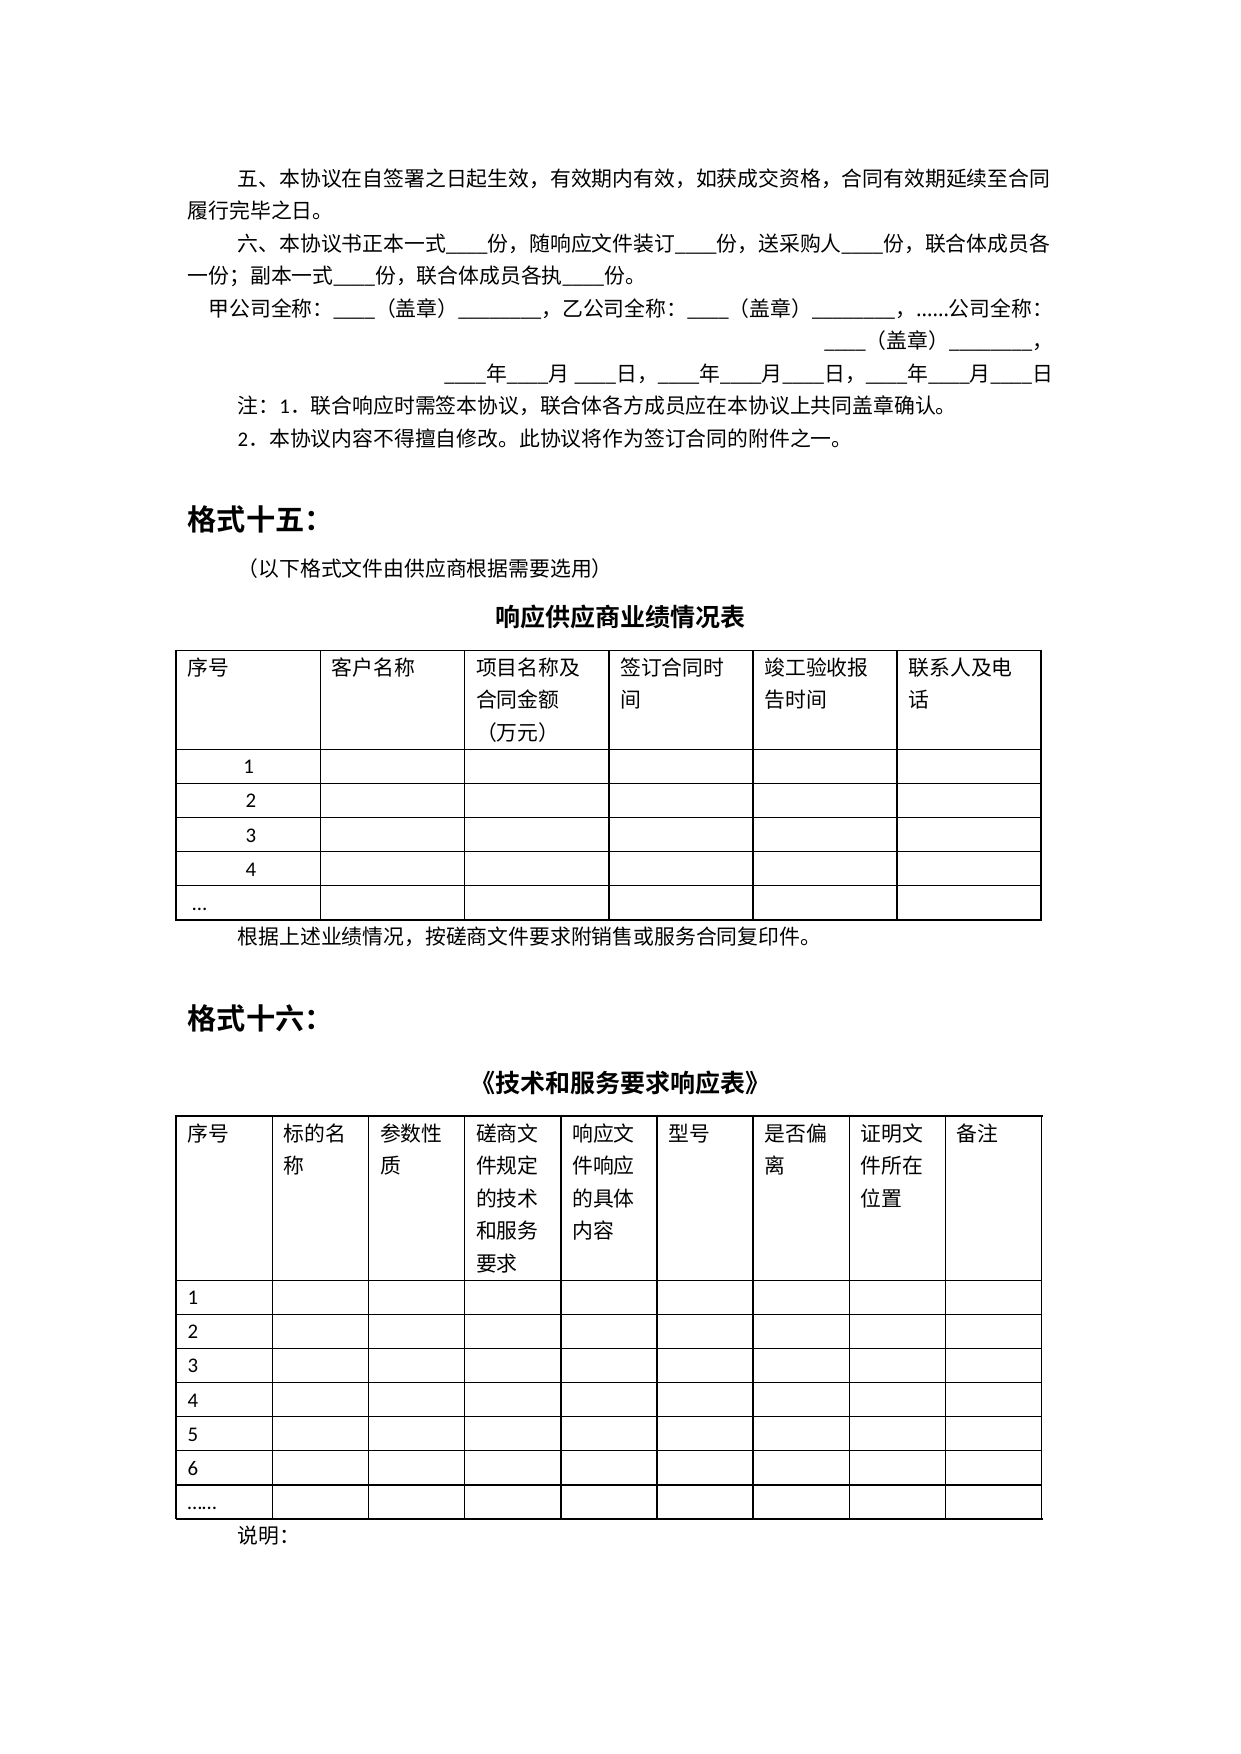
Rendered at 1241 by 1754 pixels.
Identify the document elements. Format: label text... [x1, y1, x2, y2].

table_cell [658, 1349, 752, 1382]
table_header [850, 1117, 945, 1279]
text 六、本协议书正本一式____份，随响应文件装订____份，送采购人____份，联合体成员各一份；副本一式____份，联合体成员各执____份。 [187, 227, 1053, 292]
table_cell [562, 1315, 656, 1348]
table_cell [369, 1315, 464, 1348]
text （以下格式文件由供应商根据需要选用） [187, 552, 1053, 584]
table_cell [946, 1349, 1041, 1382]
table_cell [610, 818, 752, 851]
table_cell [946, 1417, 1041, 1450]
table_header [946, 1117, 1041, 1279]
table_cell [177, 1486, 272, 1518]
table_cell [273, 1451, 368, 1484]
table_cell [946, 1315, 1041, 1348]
text ____年____月 ____日，____年____月____日，____年____月____日 [187, 357, 1053, 389]
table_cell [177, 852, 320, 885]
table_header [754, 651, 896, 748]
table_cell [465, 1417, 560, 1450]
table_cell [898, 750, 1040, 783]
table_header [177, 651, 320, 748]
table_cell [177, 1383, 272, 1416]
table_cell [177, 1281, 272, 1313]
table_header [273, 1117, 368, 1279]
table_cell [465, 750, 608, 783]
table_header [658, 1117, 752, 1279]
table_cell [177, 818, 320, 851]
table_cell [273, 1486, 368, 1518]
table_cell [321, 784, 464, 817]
text 格式十六： [187, 985, 1053, 1050]
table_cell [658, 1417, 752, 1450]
text 2．本协议内容不得擅自修改。此协议将作为签订合同的附件之一。 [187, 422, 1053, 454]
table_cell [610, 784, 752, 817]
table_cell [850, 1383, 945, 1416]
text 根据上述业绩情况，按磋商文件要求附销售或服务合同复印件。 [187, 920, 1053, 953]
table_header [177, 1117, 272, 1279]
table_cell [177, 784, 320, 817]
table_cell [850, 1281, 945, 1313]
text 响应供应商业绩情况表 [187, 584, 1053, 649]
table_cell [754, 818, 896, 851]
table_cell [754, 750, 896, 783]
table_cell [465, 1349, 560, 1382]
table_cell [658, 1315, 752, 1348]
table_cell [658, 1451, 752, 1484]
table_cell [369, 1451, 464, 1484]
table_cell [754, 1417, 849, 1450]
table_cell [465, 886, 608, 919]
text 注：1．联合响应时需签本协议，联合体各方成员应在本协议上共同盖章确认。 [187, 389, 1053, 422]
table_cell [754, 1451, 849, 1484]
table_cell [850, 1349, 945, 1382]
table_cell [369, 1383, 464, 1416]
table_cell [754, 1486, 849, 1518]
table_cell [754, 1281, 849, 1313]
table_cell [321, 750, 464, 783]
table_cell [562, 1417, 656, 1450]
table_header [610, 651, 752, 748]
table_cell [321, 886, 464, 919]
text 五、本协议在自签署之日起生效，有效期内有效，如获成交资格，合同有效期延续至合同履行完毕之日。 [187, 162, 1053, 227]
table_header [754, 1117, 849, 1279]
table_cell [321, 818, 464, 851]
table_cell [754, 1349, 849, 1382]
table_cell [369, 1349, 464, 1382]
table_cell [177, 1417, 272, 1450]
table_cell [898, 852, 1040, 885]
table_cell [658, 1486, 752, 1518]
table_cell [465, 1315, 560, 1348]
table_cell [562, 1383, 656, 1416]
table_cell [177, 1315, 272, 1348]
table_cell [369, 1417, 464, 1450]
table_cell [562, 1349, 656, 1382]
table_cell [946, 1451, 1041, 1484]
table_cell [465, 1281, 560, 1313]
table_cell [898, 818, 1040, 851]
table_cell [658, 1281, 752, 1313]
text 说明： [187, 1519, 1053, 1552]
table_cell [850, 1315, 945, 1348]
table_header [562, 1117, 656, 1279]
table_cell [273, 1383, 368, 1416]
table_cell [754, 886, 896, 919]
text 《技术和服务要求响应表》 [187, 1050, 1053, 1115]
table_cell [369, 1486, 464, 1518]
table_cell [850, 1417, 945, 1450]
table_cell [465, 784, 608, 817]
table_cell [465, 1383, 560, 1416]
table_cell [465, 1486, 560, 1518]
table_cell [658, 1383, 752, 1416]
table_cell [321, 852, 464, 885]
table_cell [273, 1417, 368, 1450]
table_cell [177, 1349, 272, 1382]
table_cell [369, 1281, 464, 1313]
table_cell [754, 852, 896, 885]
text 格式十五： [187, 487, 1053, 552]
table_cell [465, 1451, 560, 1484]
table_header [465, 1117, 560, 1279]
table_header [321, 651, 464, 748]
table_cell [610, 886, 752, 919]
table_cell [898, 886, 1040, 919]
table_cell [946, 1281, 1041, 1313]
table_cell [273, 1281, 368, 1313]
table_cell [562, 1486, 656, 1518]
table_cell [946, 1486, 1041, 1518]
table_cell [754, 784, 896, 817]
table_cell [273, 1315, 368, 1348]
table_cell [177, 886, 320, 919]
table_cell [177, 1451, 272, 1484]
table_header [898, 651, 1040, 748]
text 甲公司全称：____（盖章）________，乙公司全称：____（盖章）________，……公司全称：____（盖章）________， [187, 292, 1053, 357]
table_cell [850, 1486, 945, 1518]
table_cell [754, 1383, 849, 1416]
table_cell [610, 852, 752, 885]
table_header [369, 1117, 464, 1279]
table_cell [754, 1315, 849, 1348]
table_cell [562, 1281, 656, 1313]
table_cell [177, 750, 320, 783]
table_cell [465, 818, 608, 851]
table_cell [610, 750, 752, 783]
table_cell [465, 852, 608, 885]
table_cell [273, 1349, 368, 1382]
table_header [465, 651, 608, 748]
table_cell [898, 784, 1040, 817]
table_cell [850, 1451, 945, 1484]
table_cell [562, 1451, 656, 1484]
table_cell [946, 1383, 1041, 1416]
